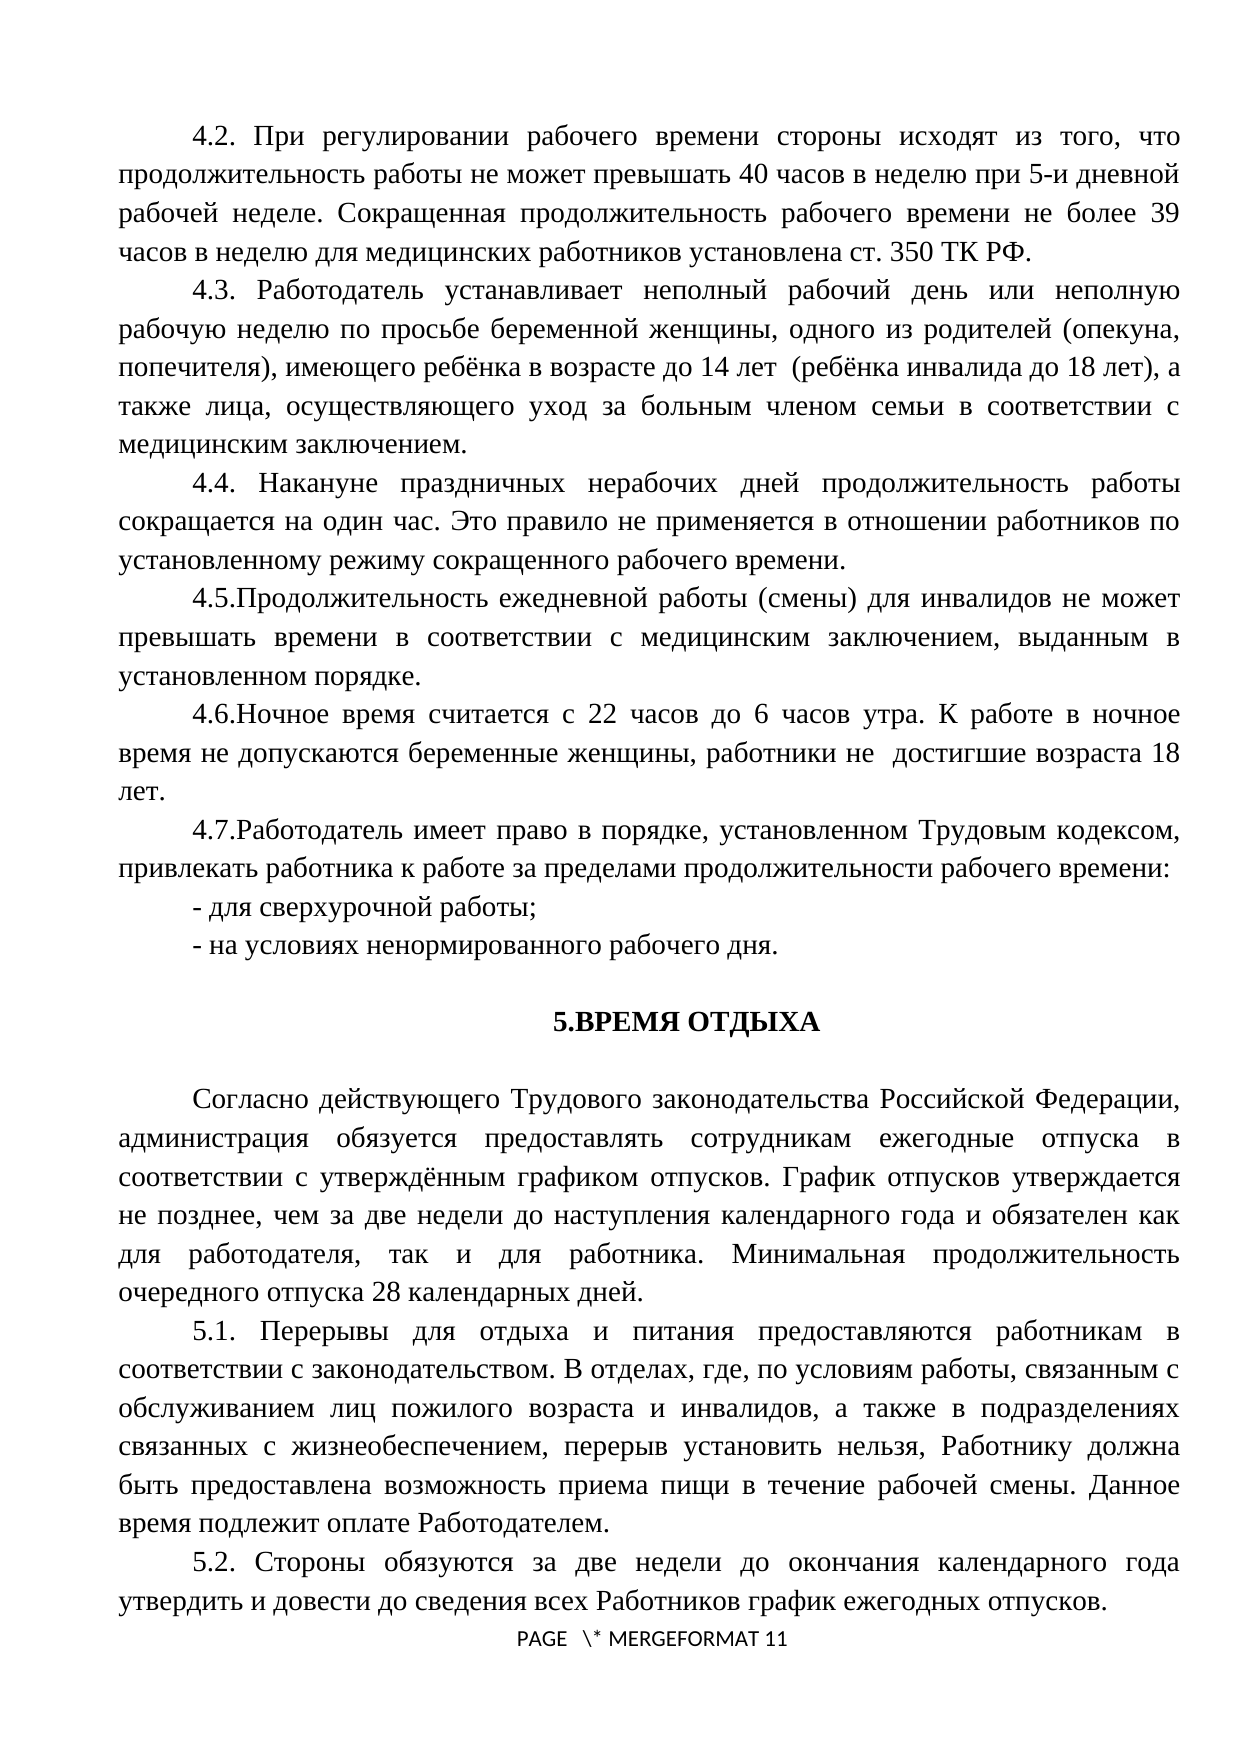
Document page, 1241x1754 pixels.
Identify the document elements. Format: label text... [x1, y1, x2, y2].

text - на условиях ненормированного рабочего дня. [118, 927, 1181, 961]
text - для сверхурочной работы; [118, 889, 1181, 922]
text 5.ВРЕМЯ ОТДЫХА [118, 1004, 1181, 1038]
text 4.2. При регулировании рабочего времени стороны исходят из того, что продолжительность работы не может превышать 40 часов в неделю при 5-и дневной рабочей неделе. Сокращенная продолжительность рабочего времени не более 39 часов в неделю для медицинских работников установлена ст. 350 ТК РФ. [118, 118, 1181, 267]
text Согласно действующего Трудового законодательства Российской Федерации, администрация обязуется предоставлять сотрудникам ежегодные отпуска в соответствии с утверждённым графиком отпусков. График отпусков утверждается не позднее, чем за две недели до наступления календарного года и обязателен как для работодателя, так и для работника. Минимальная продолжительность очередного отпуска 28 календарных дней. [118, 1082, 1181, 1308]
text 4.4. Накануне праздничных нерабочих дней продолжительность работы сокращается на один час. Это правило не применяется в отношении работников по установленному режиму сокращенного рабочего времени. [118, 465, 1181, 576]
text 4.6.Ночное время считается с 22 часов до 6 часов утра. К работе в ночное время не допускаются беременные женщины, работники не достигшие возраста 18 лет. [118, 696, 1181, 807]
text 4.3. Работодатель устанавливает неполный рабочий день или неполную рабочую неделю по просьбе беременной женщины, одного из родителей (опекуна, попечителя), имеющего ребёнка в возрасте до 14 лет (ребёнка инвалида до 18 лет), а также лица, осуществляющего уход за больным членом семьи в соответствии с медицинским заключением. [118, 272, 1181, 460]
text 4.5.Продолжительность ежедневной работы (смены) для инвалидов не может превышать времени в соответствии с медицинским заключением, выданным в установленном порядке. [118, 581, 1181, 691]
text 4.7.Работодатель имеет право в порядке, установленном Трудовым кодексом, привлекать работника к работе за пределами продолжительности рабочего времени: [118, 812, 1181, 884]
text 5.1. Перерывы для отдыха и питания предоставляются работникам в соответствии с законодательством. В отделах, где, по условиям работы, связанным с обслуживанием лиц пожилого возраста и инвалидов, а также в подразделениях связанных с жизнеобеспечением, перерыв установить нельзя, Работнику должна быть предоставлена возможность приема пищи в течение рабочей смены. Данное время подлежит оплате Работодателем. [118, 1313, 1181, 1539]
text 5.2. Стороны обязуются за две недели до окончания календарного года утвердить и довести до сведения всех Работников график ежегодных отпусков. [118, 1544, 1181, 1616]
